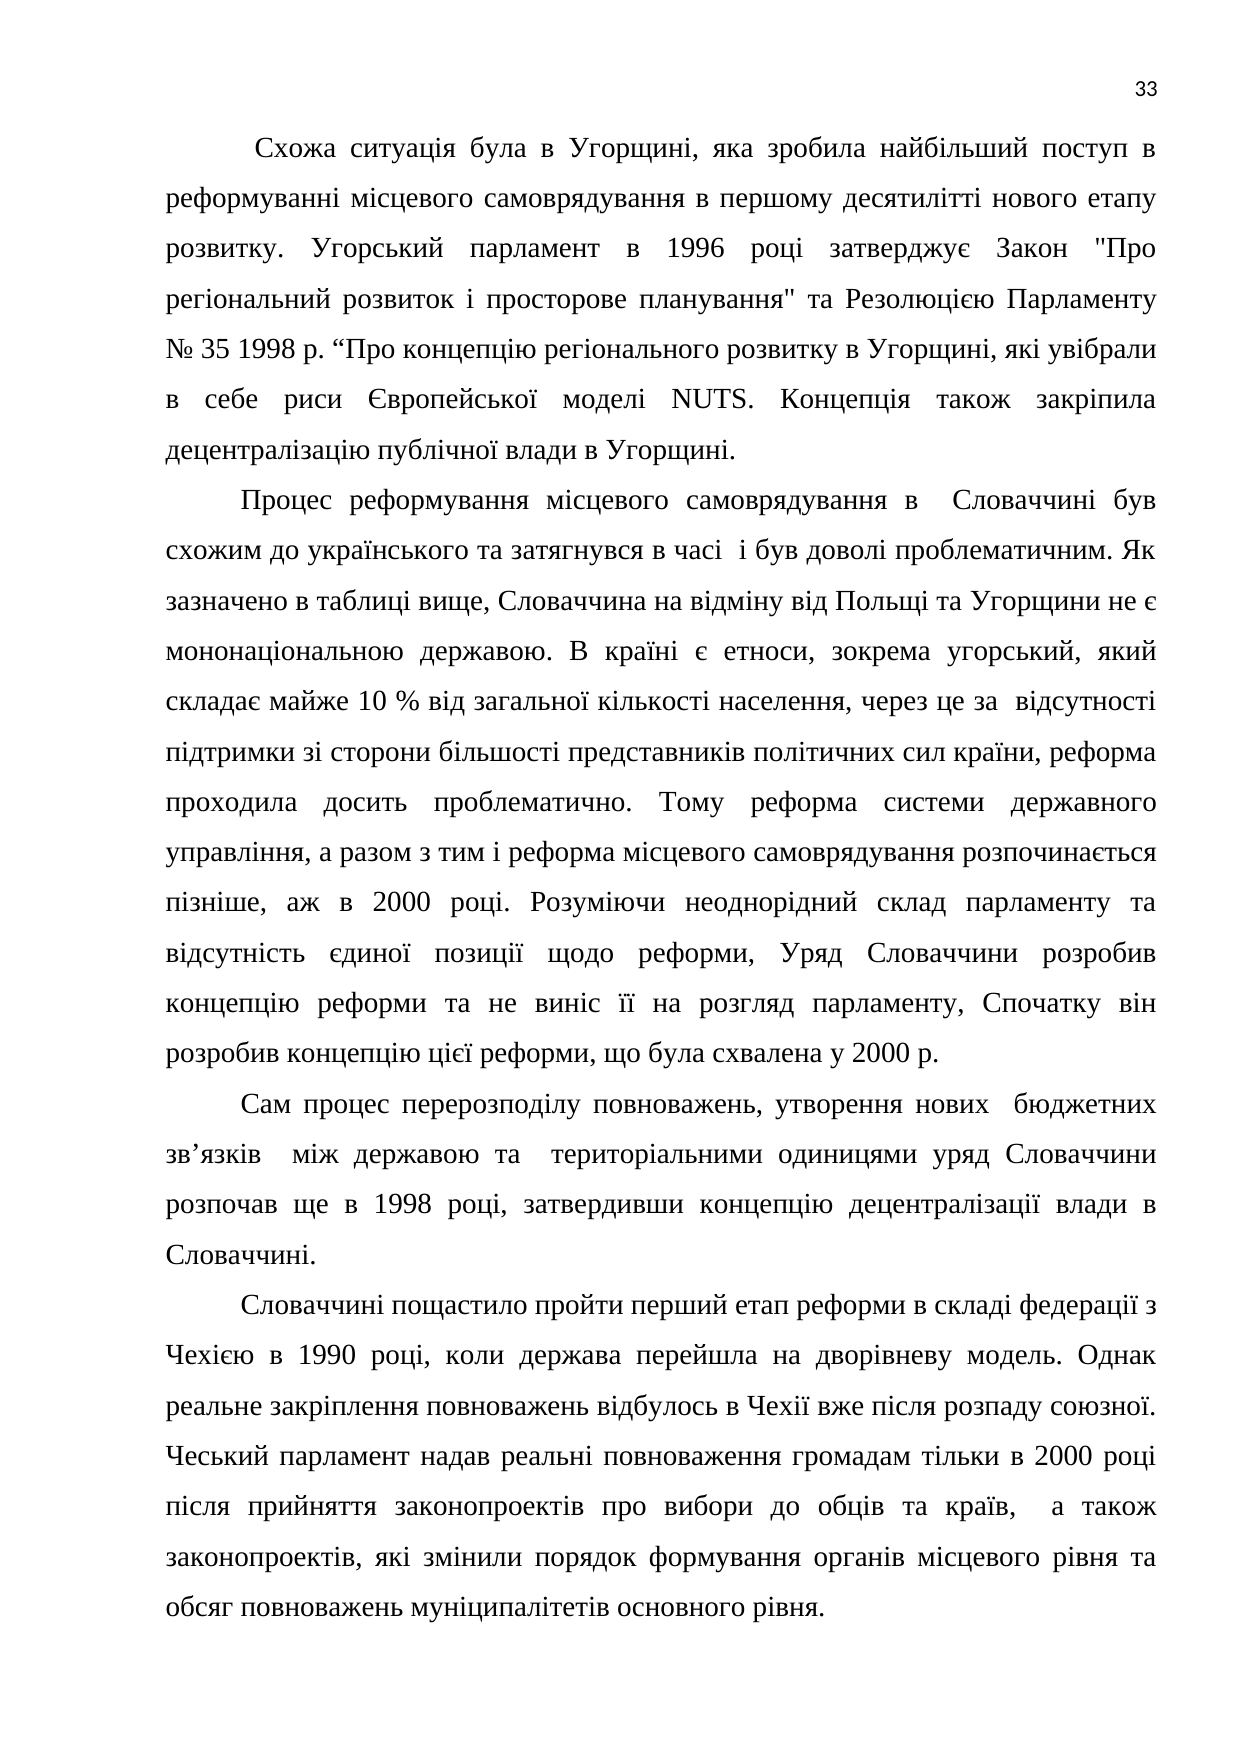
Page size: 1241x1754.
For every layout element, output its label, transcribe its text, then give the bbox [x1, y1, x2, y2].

text Схожа ситуація була в Угорщині, яка зробила найбільший поступ в реформуванні місцевого самоврядування в першому десятилітті нового етапу розвитку. Угорський парламент в 1996 році затверджує Закон "Про регіональний розвиток і просторове планування" та Резолюцією Парламенту № 35 1998 р. “Про концепцію регіонального розвитку в Угорщині, які увібрали в себе риси Європейської моделі NUTS. Концепція також закріпила децентралізацію публічної влади в Угорщині. [165, 130, 1157, 465]
text Процес реформування місцевого самоврядування в Словаччині був схожим до українського та затягнувся в часі і був доволі проблематичним. Як зазначено в таблиці вище, Словаччина на відміну від Польщі та Угорщини не є мононаціональною державою. В країні є етноси, зокрема угорський, який складає майже 10 % від загальної кількості населення, через це за відсутності підтримки зі сторони більшості представників політичних сил країни, реформа проходила досить проблематично. Тому реформа системи державного управління, а разом з тим і реформа місцевого самоврядування розпочинається пізніше, аж в 2000 році. Розуміючи неоднорідний склад парламенту та відсутність єдиної позиції щодо реформи, Уряд Словаччини розробив концепцію реформи та не виніс її на розгляд парламенту, Спочатку він розробив концепцію цієї реформи, що була схвалена у 2000 р. [165, 482, 1157, 1069]
text Словаччині пощастило пройти перший етап реформи в складі федерації з Чехією в 1990 році, коли держава перейшла на дворівневу модель. Однак реальне закріплення повноважень відбулось в Чехії вже після розпаду союзної. Чеський парламент надав реальні повноваження громадам тільки в 2000 році після прийняття законопроектів про вибори до обців та країв, а також законопроектів, які змінили порядок формування органів місцевого рівня та обсяг повноважень муніципалітетів основного рівня. [165, 1287, 1157, 1622]
text Сам процес перерозподілу повноважень, утворення нових бюджетних зв’язків між державою та територіальними одиницями уряд Словаччини розпочав ще в 1998 році, затвердивши концепцію децентралізації влади в Словаччині. [165, 1086, 1157, 1270]
